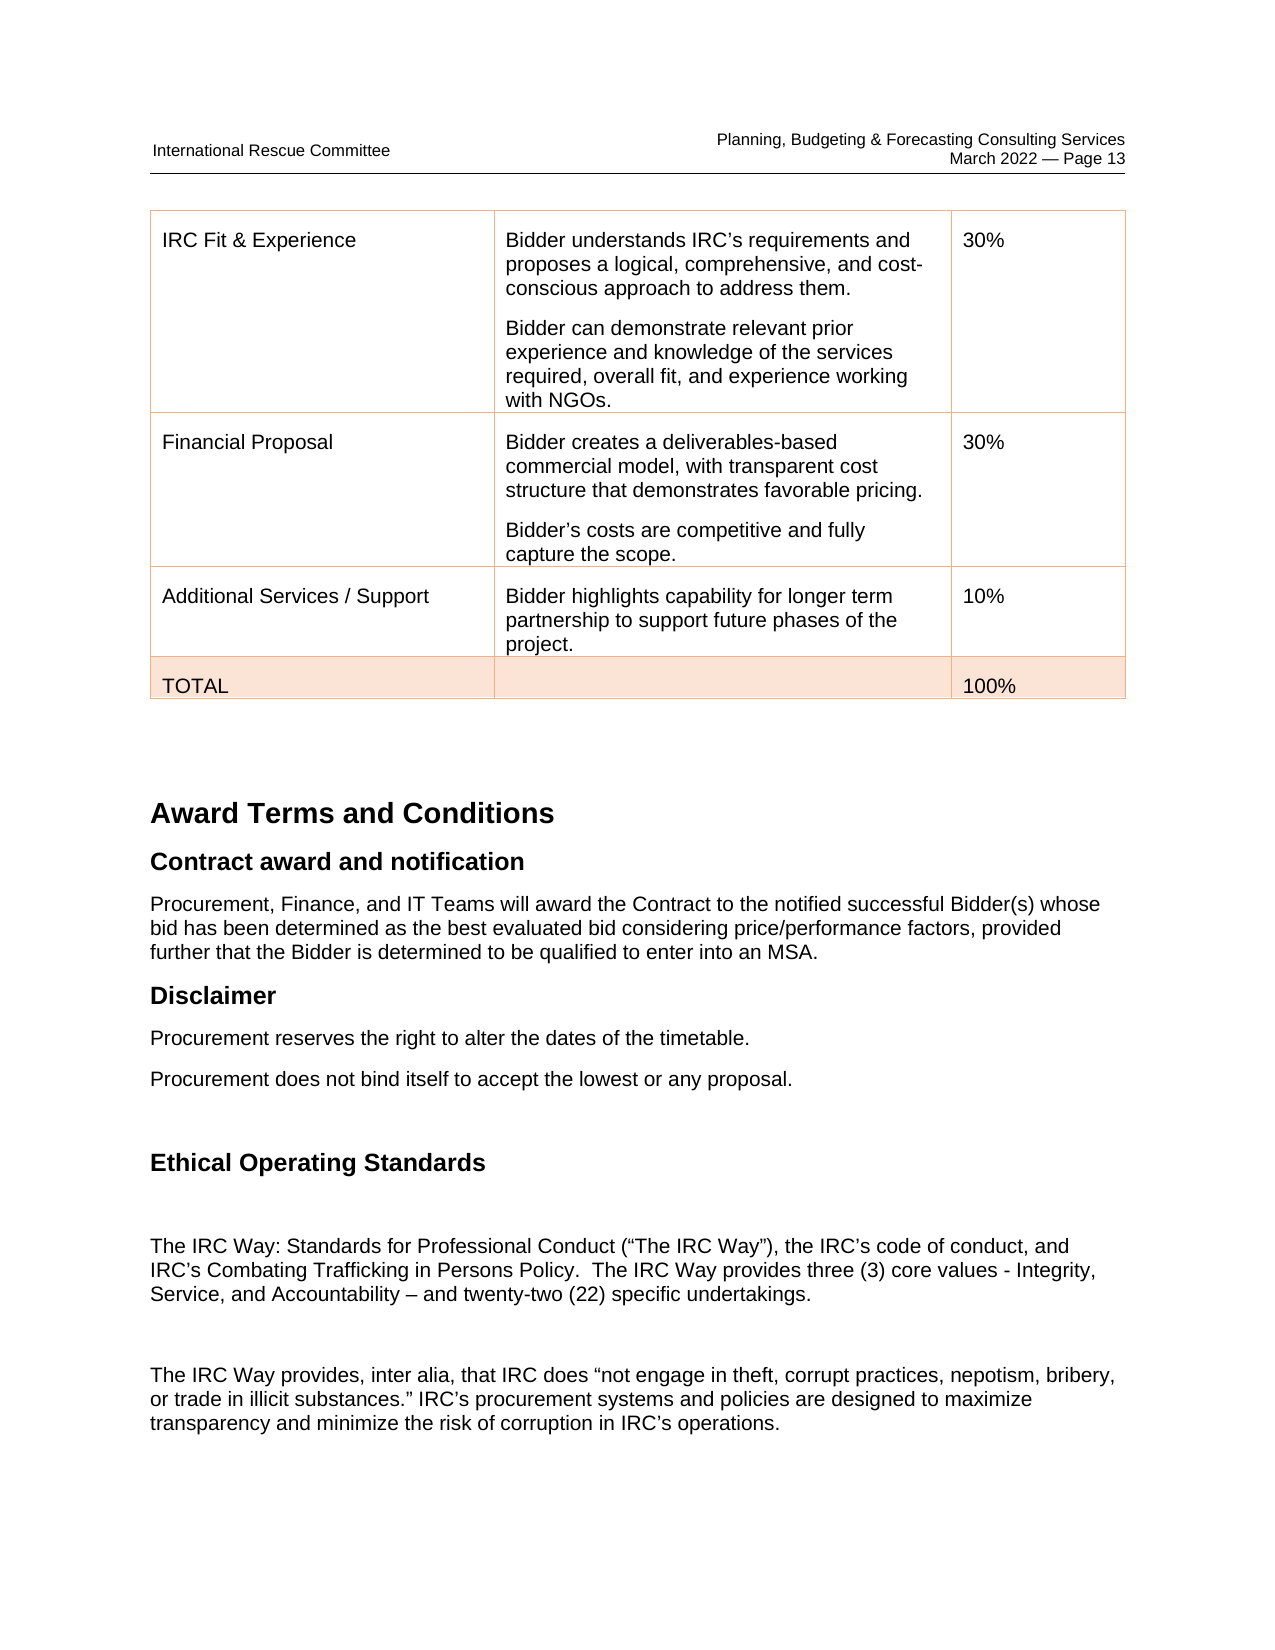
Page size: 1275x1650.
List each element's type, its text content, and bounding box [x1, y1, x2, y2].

subtitle Ethical Operating Standards [150, 1148, 1125, 1177]
table_cell IRC Fit & Experience [151, 211, 494, 412]
table_cell [495, 657, 951, 697]
subtitle Award Terms and Conditions [150, 796, 1125, 830]
text The IRC Way: Standards for Professional Conduct (“The IRC Way”), the IRC’s code of conduct, and IRC’s Combating Trafficking in Persons Policy. The IRC Way provides three (3) core values - Integrity, Service, and Accountability – and twenty-two (22) specific undertakings. [150, 1234, 1125, 1306]
table_cell Bidder highlights capability for longer term partnership to support future phases of the project. [495, 567, 951, 656]
table_cell 30% [952, 413, 1125, 566]
table_cell 100% [952, 657, 1125, 697]
subtitle Contract award and notification [150, 847, 1125, 875]
table_cell TOTAL [151, 657, 494, 697]
text Procurement reserves the right to alter the dates of the timetable. [150, 1026, 1125, 1050]
text The IRC Way provides, inter alia, that IRC does “not engage in theft, corrupt practices, nepotism, bribery, or trade in illicit substances.” IRC’s procurement systems and policies are designed to maximize transparency and minimize the risk of corruption in IRC’s operations. [150, 1363, 1125, 1435]
table_cell 30% [952, 211, 1125, 412]
table_cell 10% [952, 567, 1125, 656]
text Procurement does not bind itself to accept the lowest or any proposal. [150, 1067, 1125, 1091]
table_cell Bidder understands IRC’s requirements and proposes a logical, comprehensive, and cost-conscious approach to address them. Bidder can demonstrate relevant prior experience and knowledge of the services required, overall fit, and experience working with NGOs. [495, 211, 951, 412]
subtitle Disclaimer [150, 981, 1125, 1009]
table_cell Financial Proposal [151, 413, 494, 566]
table_cell Bidder creates a deliverables-based commercial model, with transparent cost structure that demonstrates favorable pricing. Bidder’s costs are competitive and fully capture the scope. [495, 413, 951, 566]
table_cell Additional Services / Support [151, 567, 494, 656]
text Procurement, Finance, and IT Teams will award the Contract to the notified successful Bidder(s) whose bid has been determined as the best evaluated bid considering price/performance factors, provided further that the Bidder is determined to be qualified to enter into an MSA. [150, 892, 1125, 964]
